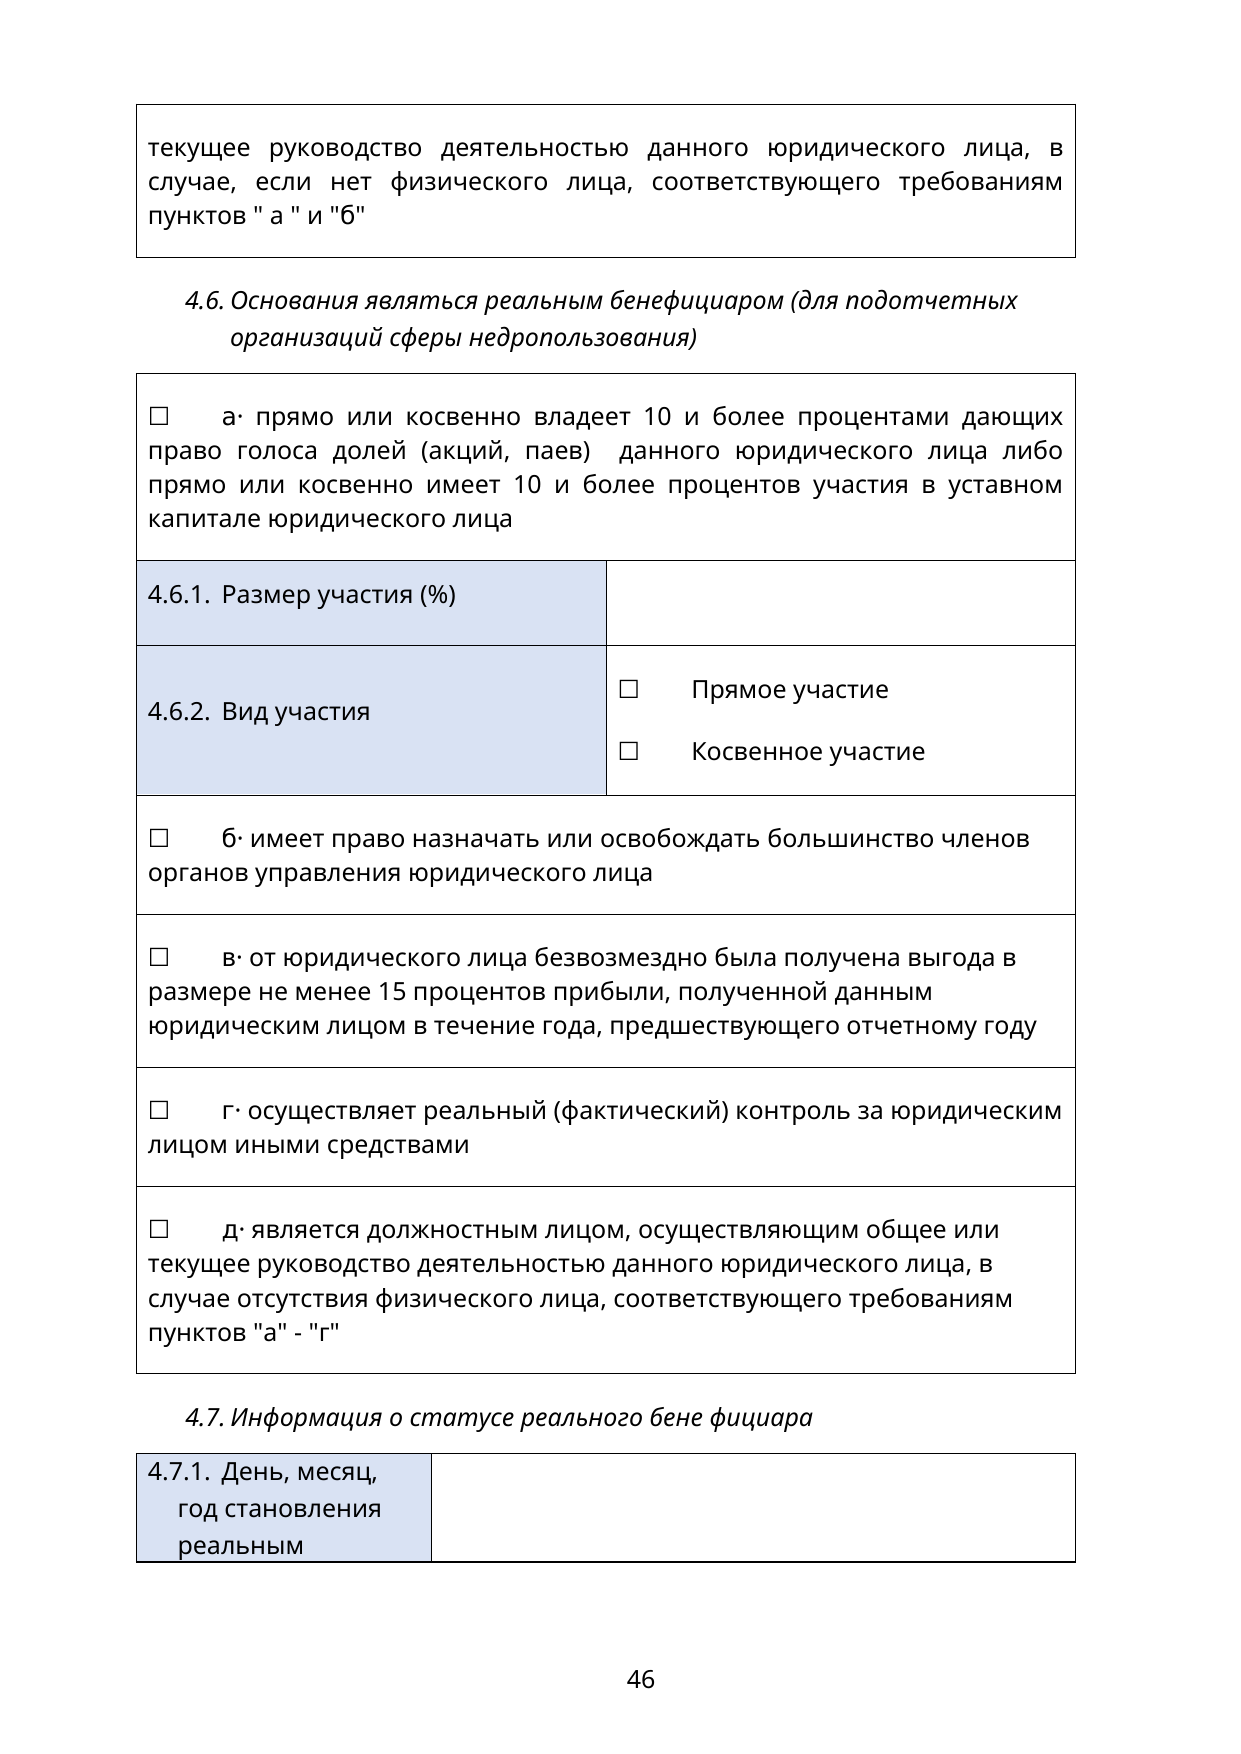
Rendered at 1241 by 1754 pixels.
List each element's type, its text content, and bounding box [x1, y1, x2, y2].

list Основания являться реальным бенефициаром (для подотчетных организаций сферы недропользования) [185, 283, 1134, 353]
table_cell Вид участия [137, 646, 606, 794]
list Информация о статусе реального бене фициара [185, 1399, 1134, 1433]
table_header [137, 1454, 431, 1561]
table_cell г․ осуществляет реальный (фактический) контроль за юридическим лицом иными средствами [137, 1068, 1075, 1186]
table_cell Размер участия (%) [137, 561, 606, 645]
table_cell б․ имеет право назначать или освобождать большинство членов органов управления юридического лица [137, 796, 1075, 914]
table_header а․ прямо или косвенно владеет 10 и более процентами дающих право голоса долей (акций, паев) данного юридического лица либо прямо или косвенно имеет 10 и более процентов участия в уставном капитале юридического лица [137, 374, 1075, 560]
table_cell в․ от юридического лица безвозмездно была получена выгода в размере не менее 15 процентов прибыли, полученной данным юридическим лицом в течение года, предшествующего отчетному году [137, 915, 1075, 1067]
table_cell Прямое участие Косвенное участие [607, 646, 1075, 794]
table_cell д․ является должностным лицом, осуществляющим общее или текущее руководство деятельностью данного юридического лица, в случае отсутствия физического лица, соответствующего требованиям пунктов "а" - "г" [137, 1187, 1075, 1373]
table_cell [607, 561, 1075, 645]
table_header [432, 1454, 1075, 1561]
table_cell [137, 105, 1075, 257]
